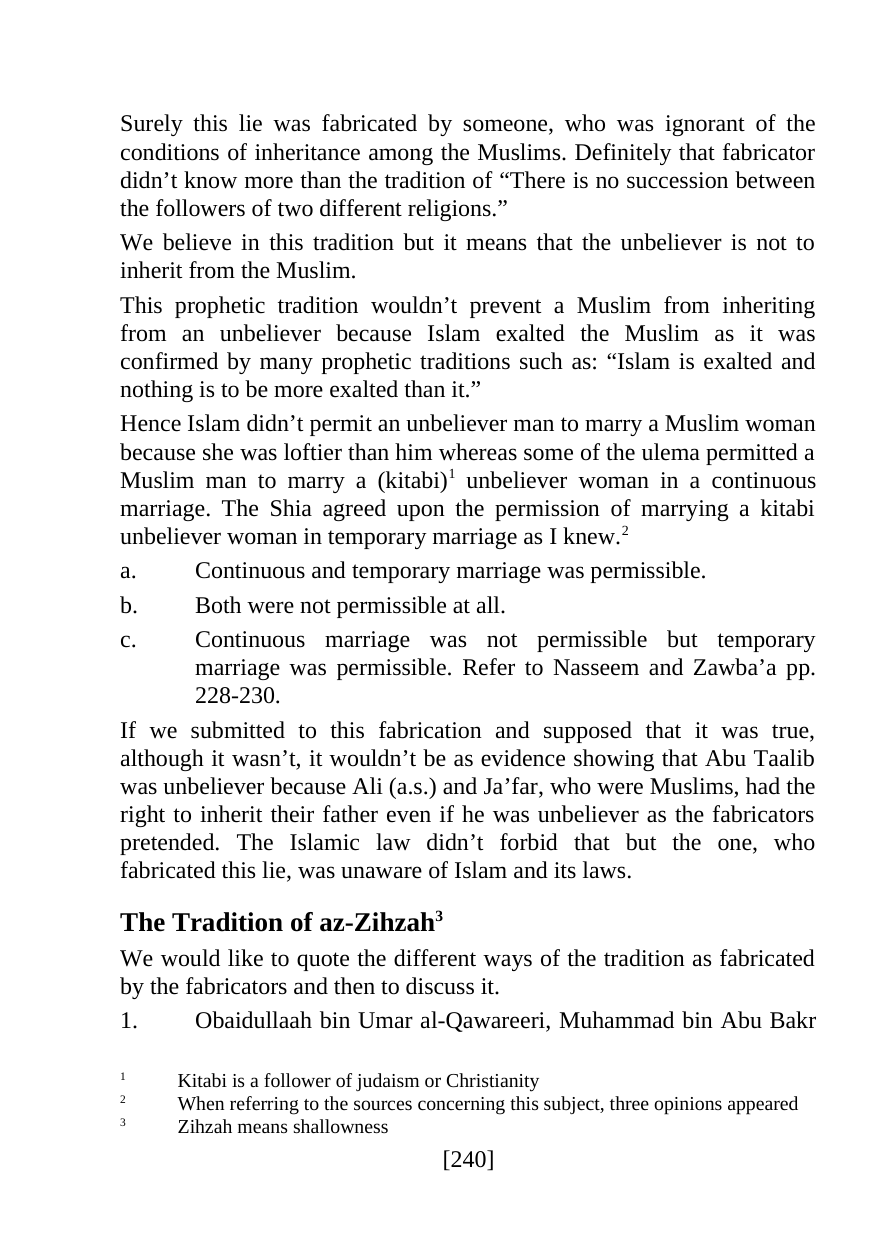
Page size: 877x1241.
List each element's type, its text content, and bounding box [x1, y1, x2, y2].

text Surely this lie was fabricated by someone, who was ignorant of the conditions of inheritance among the Muslims. Definitely that fabricator didn’t know more than the tradition of “There is no succession between the followers of two different religions.” [120, 109, 817, 222]
subtitle The Tradition of az-Zihzah [120, 909, 817, 937]
text a. Continuous and temporary marriage was permissible. [120, 556, 817, 584]
text We would like to quote the different ways of the tradition as fabricated by the fabricators and then to discuss it. [120, 944, 817, 1000]
text This prophetic tradition wouldn’t prevent a Muslim from inheriting from an unbeliever because Islam exalted the Muslim as it was confirmed by many prophetic traditions such as: “Islam is exalted and nothing is to be more exalted than it.” [120, 291, 817, 403]
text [120, 1006, 817, 1034]
text We believe in this tradition but it means that the unbeliever is not to inherit from the Muslim. [120, 228, 817, 284]
text c. Continuous marriage was not permissible but temporary marriage was permissible. Refer to Nasseem and Zawba’a pp. 228-230. [120, 625, 817, 709]
text b. Both were not permissible at all. [120, 591, 817, 619]
text If we submitted to this fabrication and supposed that it was true, although it wasn’t, it wouldn’t be as evidence showing that Abu Taalib was unbeliever because Ali (a.s.) and Ja’far, who were Muslims, had the right to inherit their father even if he was unbeliever as the fabricators pretended. The Islamic law didn’t forbid that but the one, who fabricated this lie, was unaware of Islam and its laws. [120, 716, 817, 884]
text Hence Islam didn’t permit an unbeliever man to marry a Muslim woman because she was loftier than him whereas some of the ulema permitted a Muslim man to marry a (kitabi) unbeliever woman in a continuous marriage. The Shia agreed upon the permission of marrying a kitabi unbeliever woman in temporary marriage as I knew. [120, 409, 817, 550]
